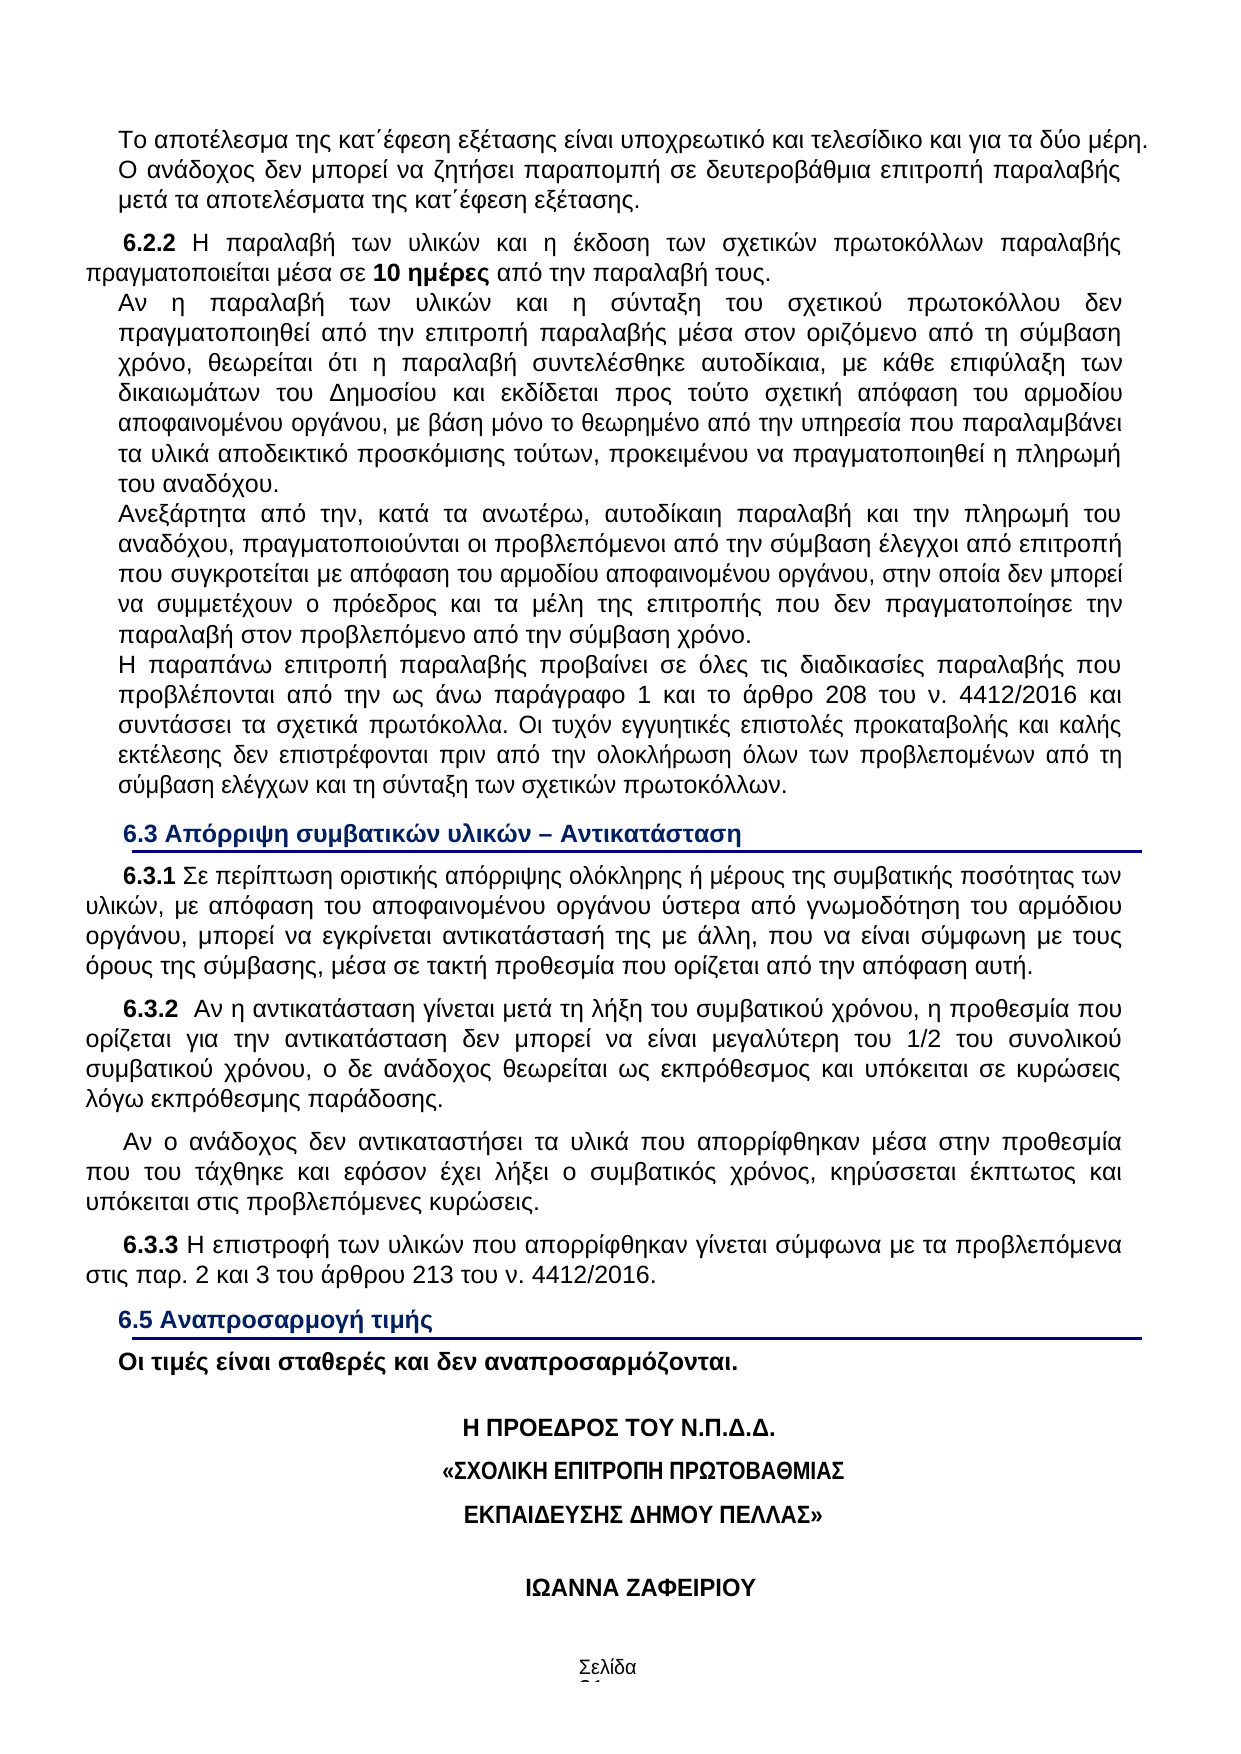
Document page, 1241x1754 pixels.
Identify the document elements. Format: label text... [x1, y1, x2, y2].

text Ανεξάρτητα από την, κατά τα ανωτέρω, αυτοδίκαιη παραλαβή και την πληρωμή του αναδόχου, πραγματοποιούνται οι προβλεπόμενοι από την σύμβαση έλεγχοι από επιτροπή που συγκροτείται με απόφαση του αρμοδίου αποφαινομένου οργάνου, στην οποία δεν μπορεί να συμμετέχουν ο πρόεδρος και τα μέλη της επιτροπής που δεν πραγματοποίησε την παραλαβή στον προβλεπόμενο από την σύμβαση χρόνο. [118, 499, 1123, 648]
text Η ΠΡΟΕΔΡΟΣ ΤΟΥ Ν.Π.Δ.Δ. [85, 1413, 1153, 1442]
list 6.3.1 Σε περίπτωση οριστικής απόρριψης ολόκληρης ή μέρους της συμβατικής ποσότητας των υλικών, με απόφαση του αποφαινομένου οργάνου ύστερα από γνωμοδότηση του αρμόδιου οργάνου, μπορεί να εγκρίνεται αντικατάστασή της με άλλη, που να είναι σύμφωνη με τους όρους της σύμβασης, μέσα σε τακτή προθεσμία που ορίζεται από την απόφαση αυτή. [85, 861, 1122, 980]
list 6.3.2 Αν η αντικατάσταση γίνεται μετά τη λήξη του συμβατικού χρόνου, η προθεσμία που ορίζεται για την αντικατάσταση δεν μπορεί να είναι μεγαλύτερη του 1/2 του συνολικού συμβατικού χρόνου, ο δε ανάδοχος θεωρείται ως εκπρόθεσμος και υπόκειται σε κυρώσεις λόγω εκπρόθεσμης παράδοσης. [85, 994, 1123, 1113]
list Αν ο ανάδοχος δεν αντικαταστήσει τα υλικά που απορρίφθηκαν μέσα στην προθεσμία που του τάχθηκε και εφόσον έχει λήξει ο συμβατικός χρόνος, κηρύσσεται έκπτωτος και υπόκειται στις προβλεπόμενες κυρώσεις. [85, 1127, 1123, 1216]
text Οι τιμές είναι σταθερές και δεν αναπροσαρμόζονται. [118, 1347, 1153, 1376]
text Η παραπάνω επιτροπή παραλαβής προβαίνει σε όλες τις διαδικασίες παραλαβής που προβλέπονται από την ως άνω παράγραφο 1 και το άρθρο 208 του ν. 4412/2016 και συντάσσει τα σχετικά πρωτόκολλα. Οι τυχόν εγγυητικές επιστολές προκαταβολής και καλής εκτέλεσης δεν επιστρέφονται πριν από την ολοκλήρωση όλων των προβλεπομένων από τη σύμβαση ελέγχων και τη σύνταξη των σχετικών πρωτοκόλλων. [118, 650, 1123, 799]
text Το αποτέλεσμα της κατ΄έφεση εξέτασης είναι υποχρεωτικό και τελεσίδικο και για τα δύο μέρη. [118, 125, 1153, 154]
text «ΣΧΟΛΙΚΗ ΕΠΙΤΡΟΠΗ ΠΡΩΤΟΒΑΘΜΙΑΣ ΕΚΠΑΙΔΕΥΣΗΣ ΔΗΜΟΥ ΠΕΛΛΑΣ» [434, 1456, 853, 1529]
text 6.5 Αναπροσαρμογή τιμής [118, 1305, 1153, 1333]
text Αν η παραλαβή των υλικών και η σύνταξη του σχετικού πρωτοκόλλου δεν πραγματοποιηθεί από την επιτροπή παραλαβής μέσα στον οριζόμενο από τη σύμβαση χρόνο, θεωρείται ότι η παραλαβή συντελέσθηκε αυτοδίκαια, με κάθε επιφύλαξη των δικαιωμάτων του Δημοσίου και εκδίδεται προς τούτο σχετική απόφαση του αρμοδίου αποφαινομένου οργάνου, με βάση μόνο το θεωρημένο από την υπηρεσία που παραλαμβάνει τα υλικά αποδεικτικό προσκόμισης τούτων, προκειμένου να πραγματοποιηθεί η πληρωμή του αναδόχου. [118, 288, 1123, 497]
text Ο ανάδοχος δεν μπορεί να ζητήσει παραπομπή σε δευτεροβάθμια επιτροπή παραλαβής μετά τα αποτελέσματα της κατ΄έφεση εξέτασης. [118, 155, 1122, 214]
list 6.2.2 Η παραλαβή των υλικών και η έκδοση των σχετικών πρωτοκόλλων παραλαβής πραγματοποιείται μέσα σε 10 ημέρες από την παραλαβή τους. [85, 228, 1122, 286]
list 6.3.3 Η επιστροφή των υλικών που απορρίφθηκαν γίνεται σύμφωνα με τα προβλεπόμενα στις παρ. 2 και 3 του άρθρου 213 του ν. 4412/2016. [85, 1230, 1122, 1289]
list 6.3 Απόρριψη συμβατικών υλικών – Αντικατάσταση [85, 818, 1153, 847]
text ΙΩΑΝΝΑ ΖΑΦΕΙΡΙΟΥ [434, 1573, 848, 1602]
